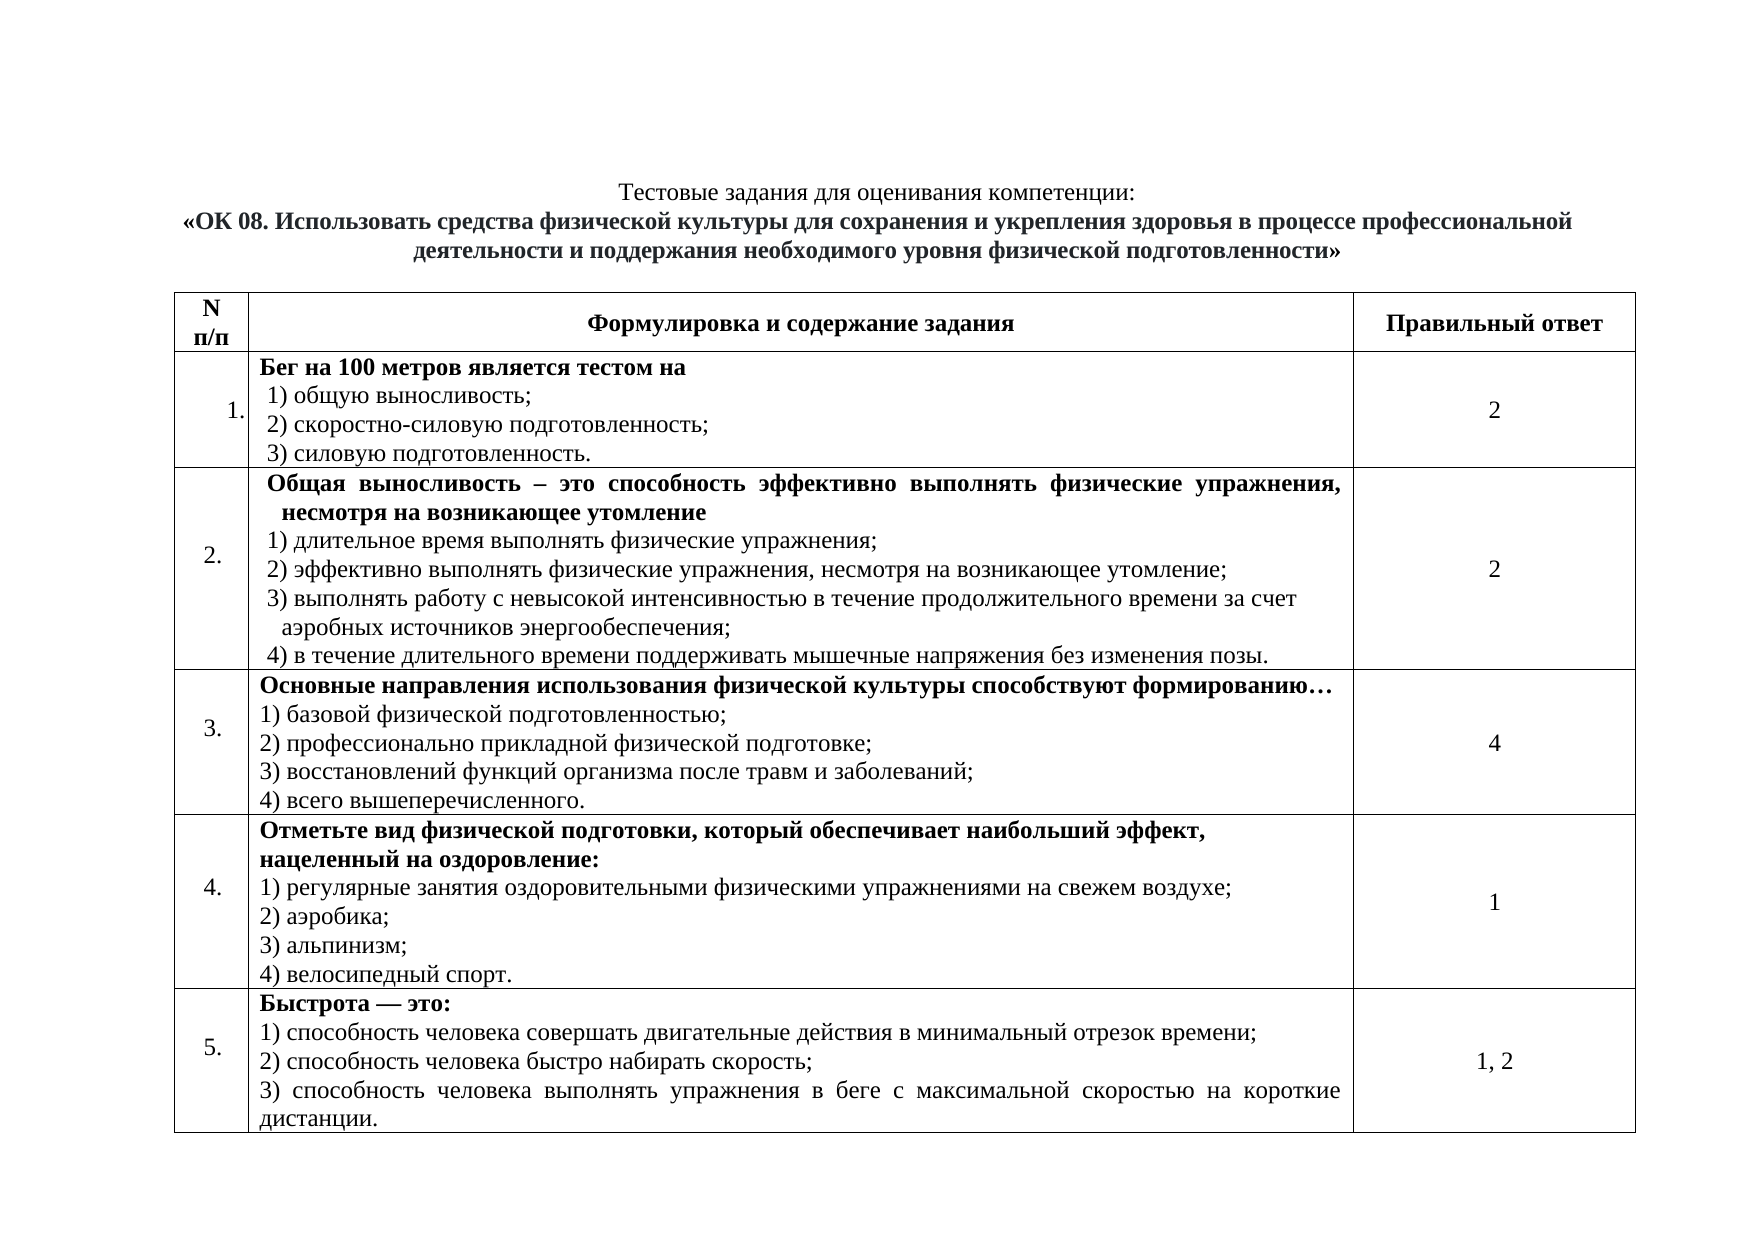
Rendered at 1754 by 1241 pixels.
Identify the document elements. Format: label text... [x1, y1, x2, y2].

table_cell 1, 2 [1354, 989, 1635, 1132]
text Тестовые задания для оценивания компетенции: [118, 177, 1636, 206]
table_cell [175, 352, 248, 467]
table_cell 4 [1354, 670, 1635, 814]
text «ОК 08. Использовать средства физической культуры для сохранения и укрепления здоровья в процессе профессиональной деятельности и поддержания необходимого уровня физической подготовленности» [118, 206, 413, 263]
table_cell Основные направления использования физической культуры способствуют формированию… 1) базовой физической подготовленностью; 2) профессионально прикладной физической подготовке; 3) восстановлений функций организма после травм и заболеваний; 4) всего вышеперечисленного. [249, 670, 1353, 814]
table_cell [175, 815, 248, 987]
table_header N п/п [175, 293, 248, 351]
table_cell [175, 670, 248, 814]
table_cell [175, 468, 248, 669]
table_cell Бег на 100 метров является тестом на 1) общую выносливость; 2) скоростно-силовую подготовленность; 3) силовую подготовленность. [249, 352, 1353, 467]
table_cell [175, 989, 248, 1132]
table_cell 2 [1354, 352, 1635, 467]
table_cell 2 [1354, 468, 1635, 669]
table_cell Быстрота — это: 1) способность человека совершать двигательные действия в минимальный отрезок времени; 2) способность человека быстро набирать скорость; 3) способность человека выполнять упражнения в беге с максимальной скоростью на короткие дистанции. [249, 989, 1353, 1132]
table_cell 1 [1354, 815, 1635, 987]
text «ОК 08. Использовать средства физической культуры для сохранения и укрепления здоровья в процессе профессиональной деятельности и поддержания необходимого уровня физической подготовленности» [1328, 206, 1636, 263]
table_cell Общая выносливость – это способность эффективно выполнять физические упражнения, несмотря на возникающее утомление 1) длительное время выполнять физические упражнения; 2) эффективно выполнять физические упражнения, несмотря на возникающее утомление; 3) выполнять работу с невысокой интенсивностью в течение продолжительного времени за счет аэробных источников энергообеспечения; 4) в течение длительного времени поддерживать мышечные напряжения без изменения позы. [249, 468, 1353, 669]
table_header Правильный ответ [1354, 293, 1635, 351]
table_cell Отметьте вид физической подготовки, который обеспечивает наибольший эффект, нацеленный на оздоровление: 1) регулярные занятия оздоровительными физическими упражнениями на свежем воздухе; 2) аэробика; 3) альпинизм; 4) велосипедный спорт. [249, 815, 1353, 987]
table_header Формулировка и содержание задания [249, 293, 1353, 351]
